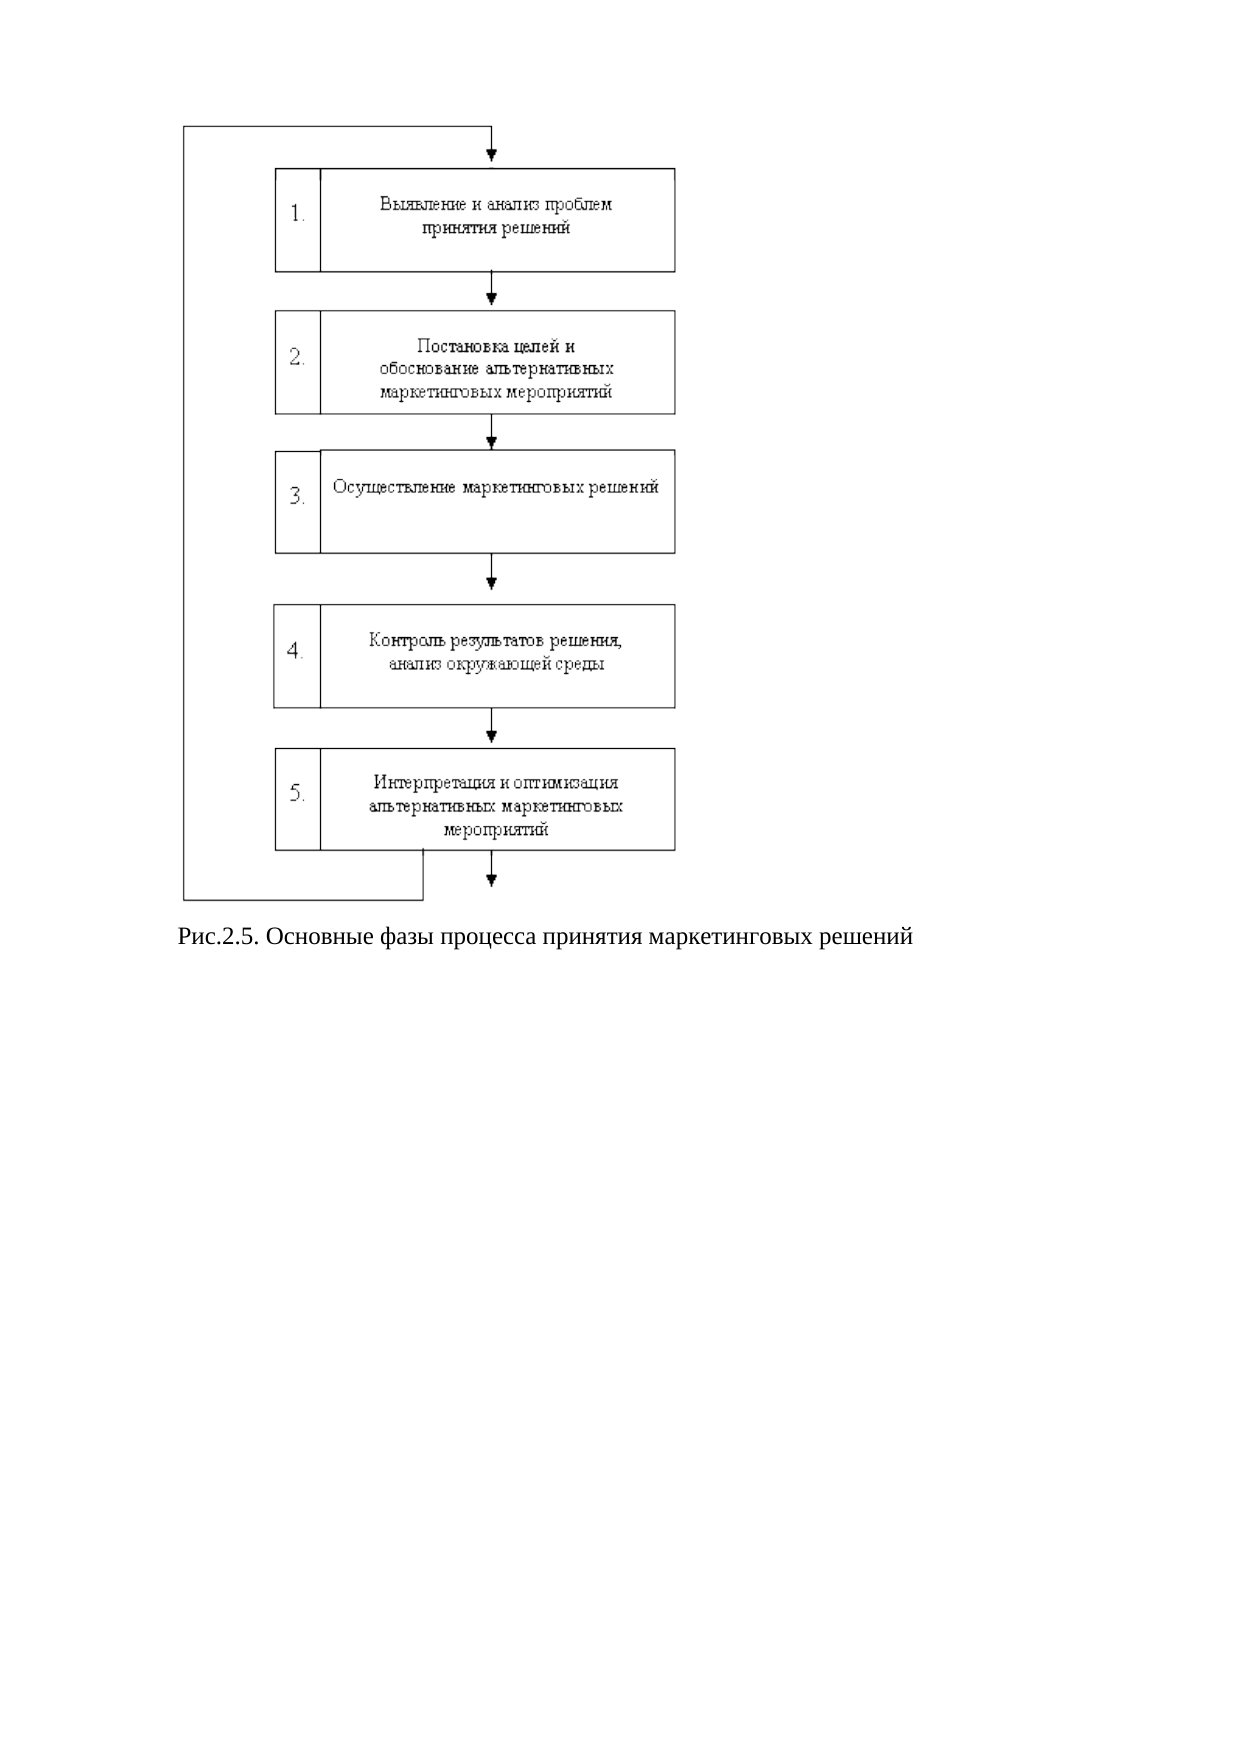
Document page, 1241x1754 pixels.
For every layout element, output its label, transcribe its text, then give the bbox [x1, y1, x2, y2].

text Рис.2.5. Основные фазы процесса принятия маркетинговых решений [118, 921, 1122, 950]
picture [177, 118, 690, 909]
